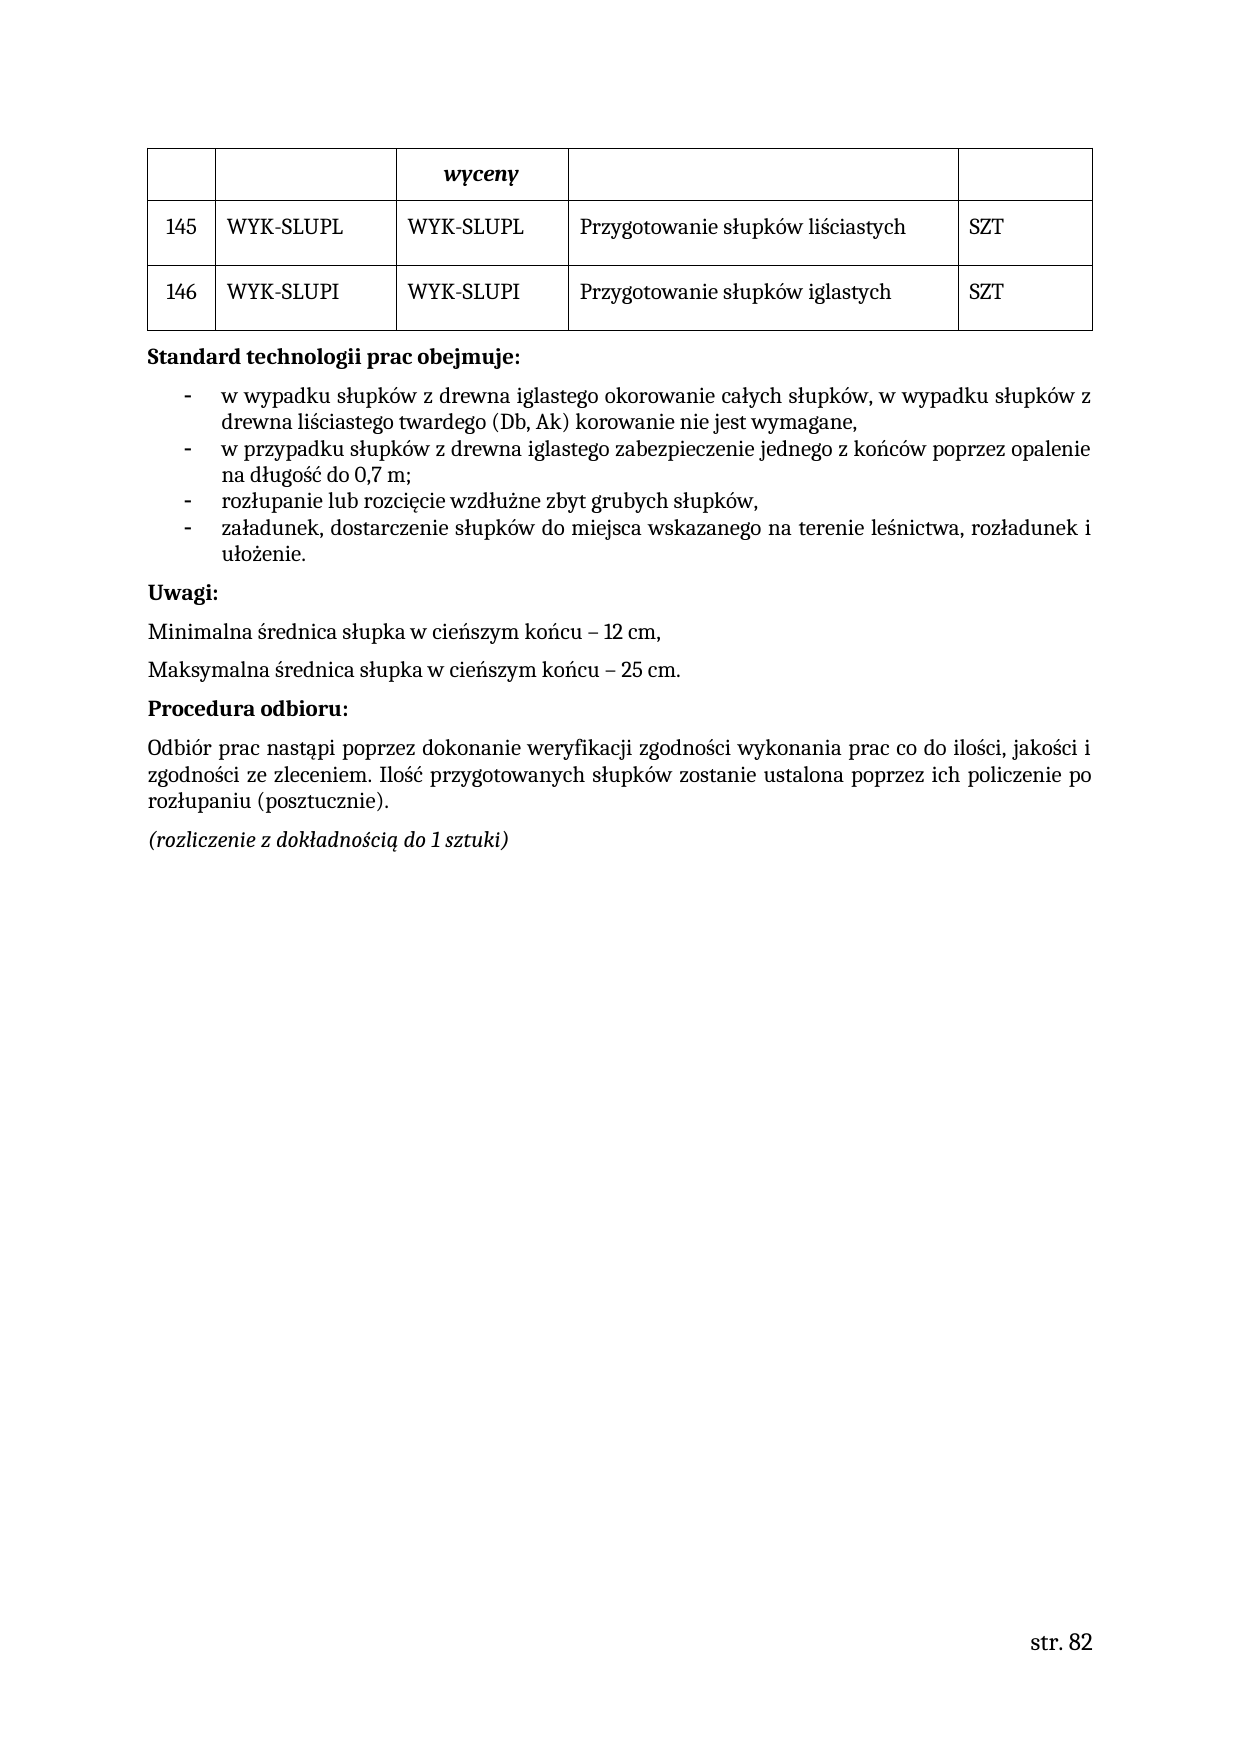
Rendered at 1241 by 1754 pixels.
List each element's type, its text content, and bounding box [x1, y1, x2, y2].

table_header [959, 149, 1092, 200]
text Standard technologii prac obejmuje: [148, 344, 1093, 370]
list w przypadku słupków z drewna iglastego zabezpieczenie jednego z końców poprzez opalenie na długość do 0,7 m; [184, 435, 1093, 488]
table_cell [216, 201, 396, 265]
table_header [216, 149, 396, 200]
text Odbiór prac nastąpi poprzez dokonanie weryfikacji zgodności wykonania prac co do ilości, jakości i zgodności ze zleceniem. Ilość przygotowanych słupków zostanie ustalona poprzez ich policzenie po rozłupaniu (posztucznie). [148, 735, 1093, 814]
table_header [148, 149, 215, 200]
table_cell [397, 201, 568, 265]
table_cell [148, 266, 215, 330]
text Procedura odbioru: [148, 696, 1093, 722]
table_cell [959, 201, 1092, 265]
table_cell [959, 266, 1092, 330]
text Uwagi: [148, 579, 1093, 606]
text Maksymalna średnica słupka w cieńszym końcu – 25 cm. [148, 657, 1093, 684]
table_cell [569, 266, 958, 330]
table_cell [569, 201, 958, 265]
text Minimalna średnica słupka w cieńszym końcu – 12 cm, [148, 618, 1093, 645]
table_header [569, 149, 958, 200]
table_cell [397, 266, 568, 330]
list w wypadku słupków z drewna iglastego okorowanie całych słupków, w wypadku słupków z drewna liściastego twardego (Db, Ak) korowanie nie jest wymagane, [184, 383, 1093, 435]
list rozłupanie lub rozcięcie wzdłużne zbyt grubych słupków, [184, 488, 1093, 514]
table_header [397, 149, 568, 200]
list załadunek, dostarczenie słupków do miejsca wskazanego na terenie leśnictwa, rozładunek i ułożenie. [184, 514, 1093, 567]
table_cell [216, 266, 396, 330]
text (rozliczenie z dokładnością do 1 sztuki) [148, 827, 1093, 853]
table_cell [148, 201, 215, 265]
